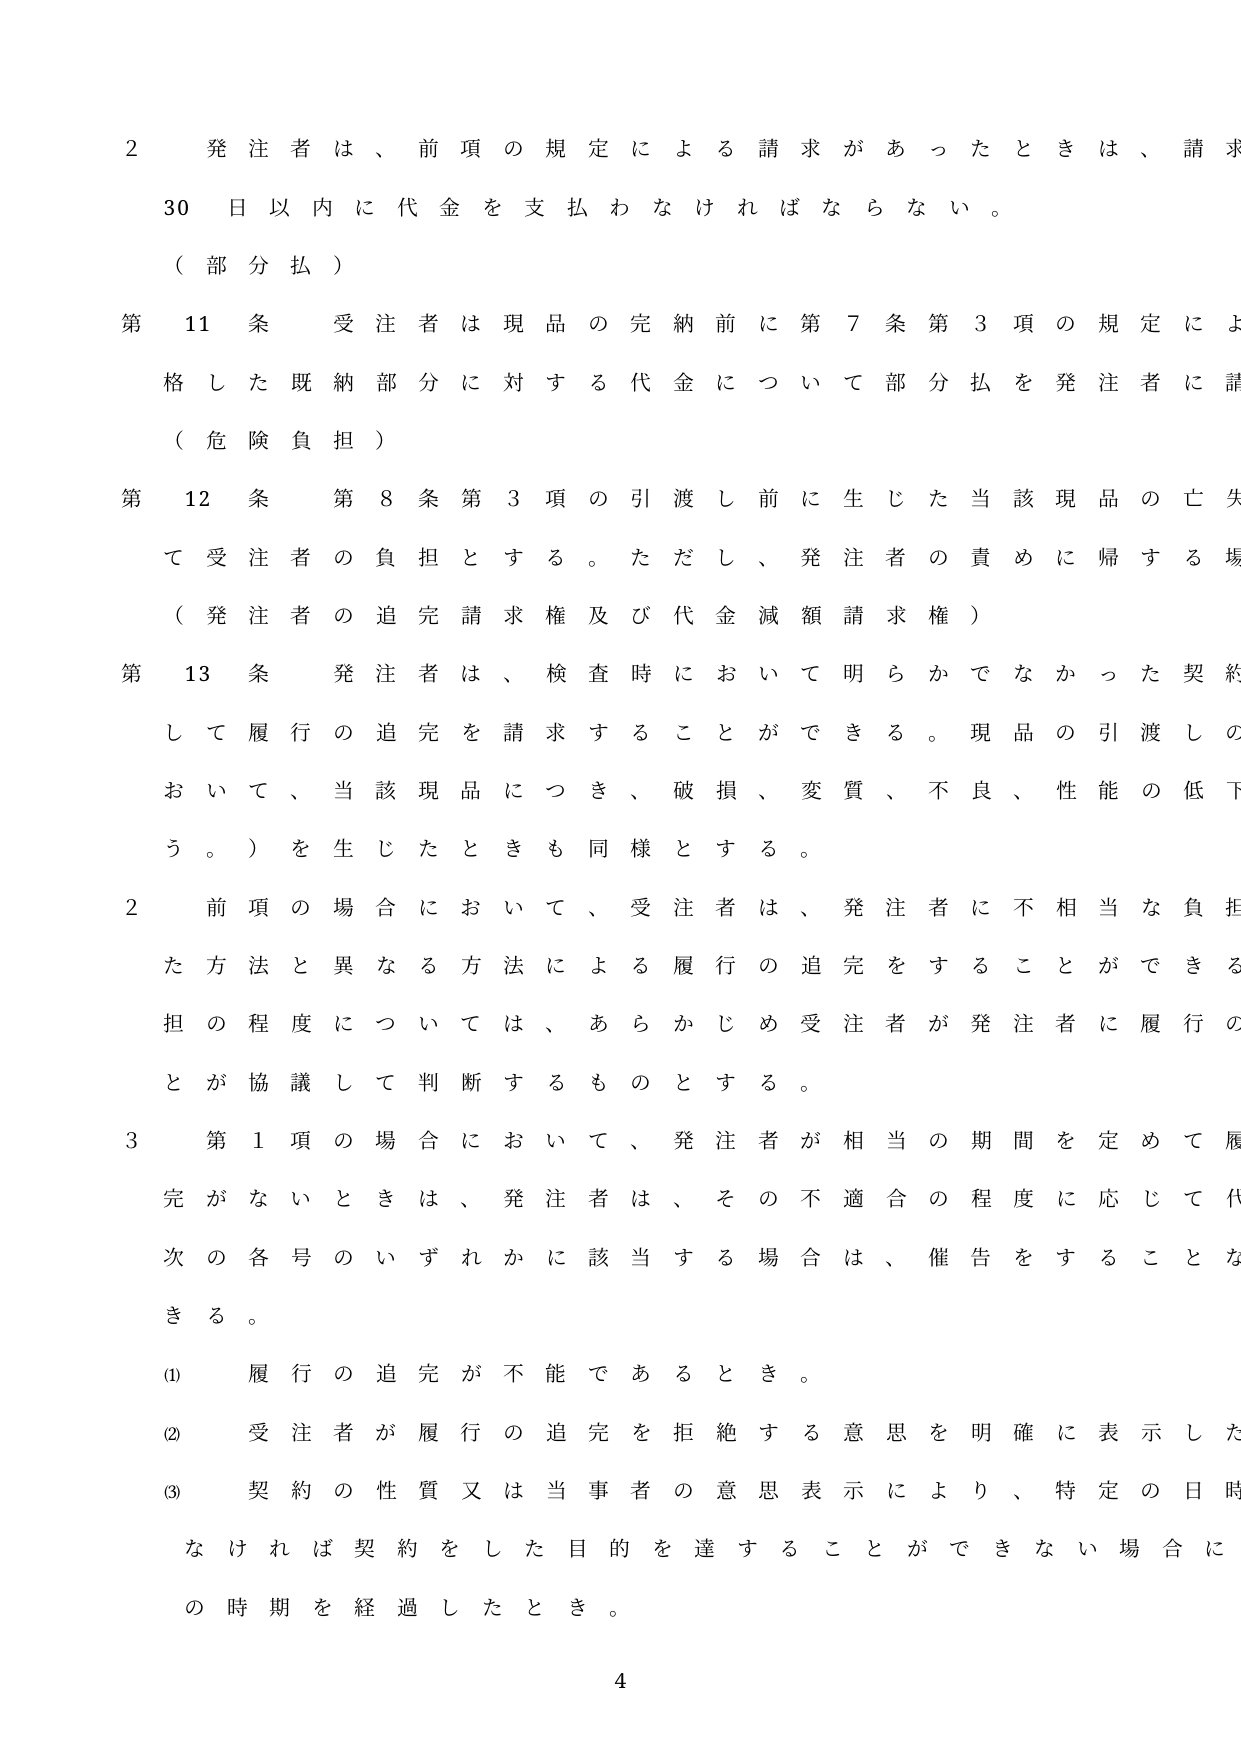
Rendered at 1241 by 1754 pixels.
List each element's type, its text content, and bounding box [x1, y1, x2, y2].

text 第11条 受注者は現品の完納前に第７条第３項の規定により分割して納入したときは、検査に合格した既納部分に対する代金について部分払を発注者に請求することができる。 [121, 294, 1119, 410]
text ３ 第１項の場合において、発注者が相当の期間を定めて履行の追完の催告をし、その期間内に履行の追完がないときは、発注者は、その不適合の程度に応じて代金の減額を請求することができる。ただし、次の各号のいずれかに該当する場合は、催告をすることなく、直ちに代金の減額を請求することができる。 [121, 1110, 1119, 1344]
text ２ 前項の場合において、受注者は、発注者に不相当な負担を課するものでないときは、発注者が請求した方法と異なる方法による履行の追完をすることができる。この場合において、発注者に課される負担の程度については、あらかじめ受注者が発注者に履行の追完方法を説明した上で、発注者と受注者とが協議して判断するものとする。 [121, 877, 1119, 1110]
text ２ 発注者は、前項の規定による請求があったときは、請求を受けた日から起算して30日以内に代金を支払わなければならない。 [121, 119, 1119, 235]
text ⑵ 受注者が履行の追完を拒絶する意思を明確に表示したとき。 [121, 1402, 1119, 1460]
text （部分払） [121, 235, 1119, 294]
text 第13条 発注者は、検査時において明らかでなかった契約不適合を発見したときは、受注者に対して履行の追完を請求することができる。現品の引渡しの日から１年間、発注者の正常な管理の下において、当該現品につき、破損、変質、不良、性能の低下等（以下この条において「破損等」という。）を生じたときも同様とする。 [121, 644, 1119, 877]
text 第12条 第８条第３項の引渡し前に生じた当該現品の亡失、毀損、変質その他一切の損害はすべて受注者の負担とする。ただし、発注者の責めに帰する場合はこの限りでない。 [121, 469, 1119, 585]
text （発注者の追完請求権及び代金減額請求権） [142, 585, 1119, 644]
text （危険負担） [121, 410, 1119, 469]
text ⑶ 契約の性質又は当事者の意思表示により、特定の日時又は一定の期間内に現品の引渡しを受けなければ契約をした目的を達することができない場合において、受注者が履行の追完をしないでその時期を経過したとき。 [142, 1460, 1119, 1635]
text ⑴ 履行の追完が不能であるとき。 [121, 1344, 1119, 1402]
